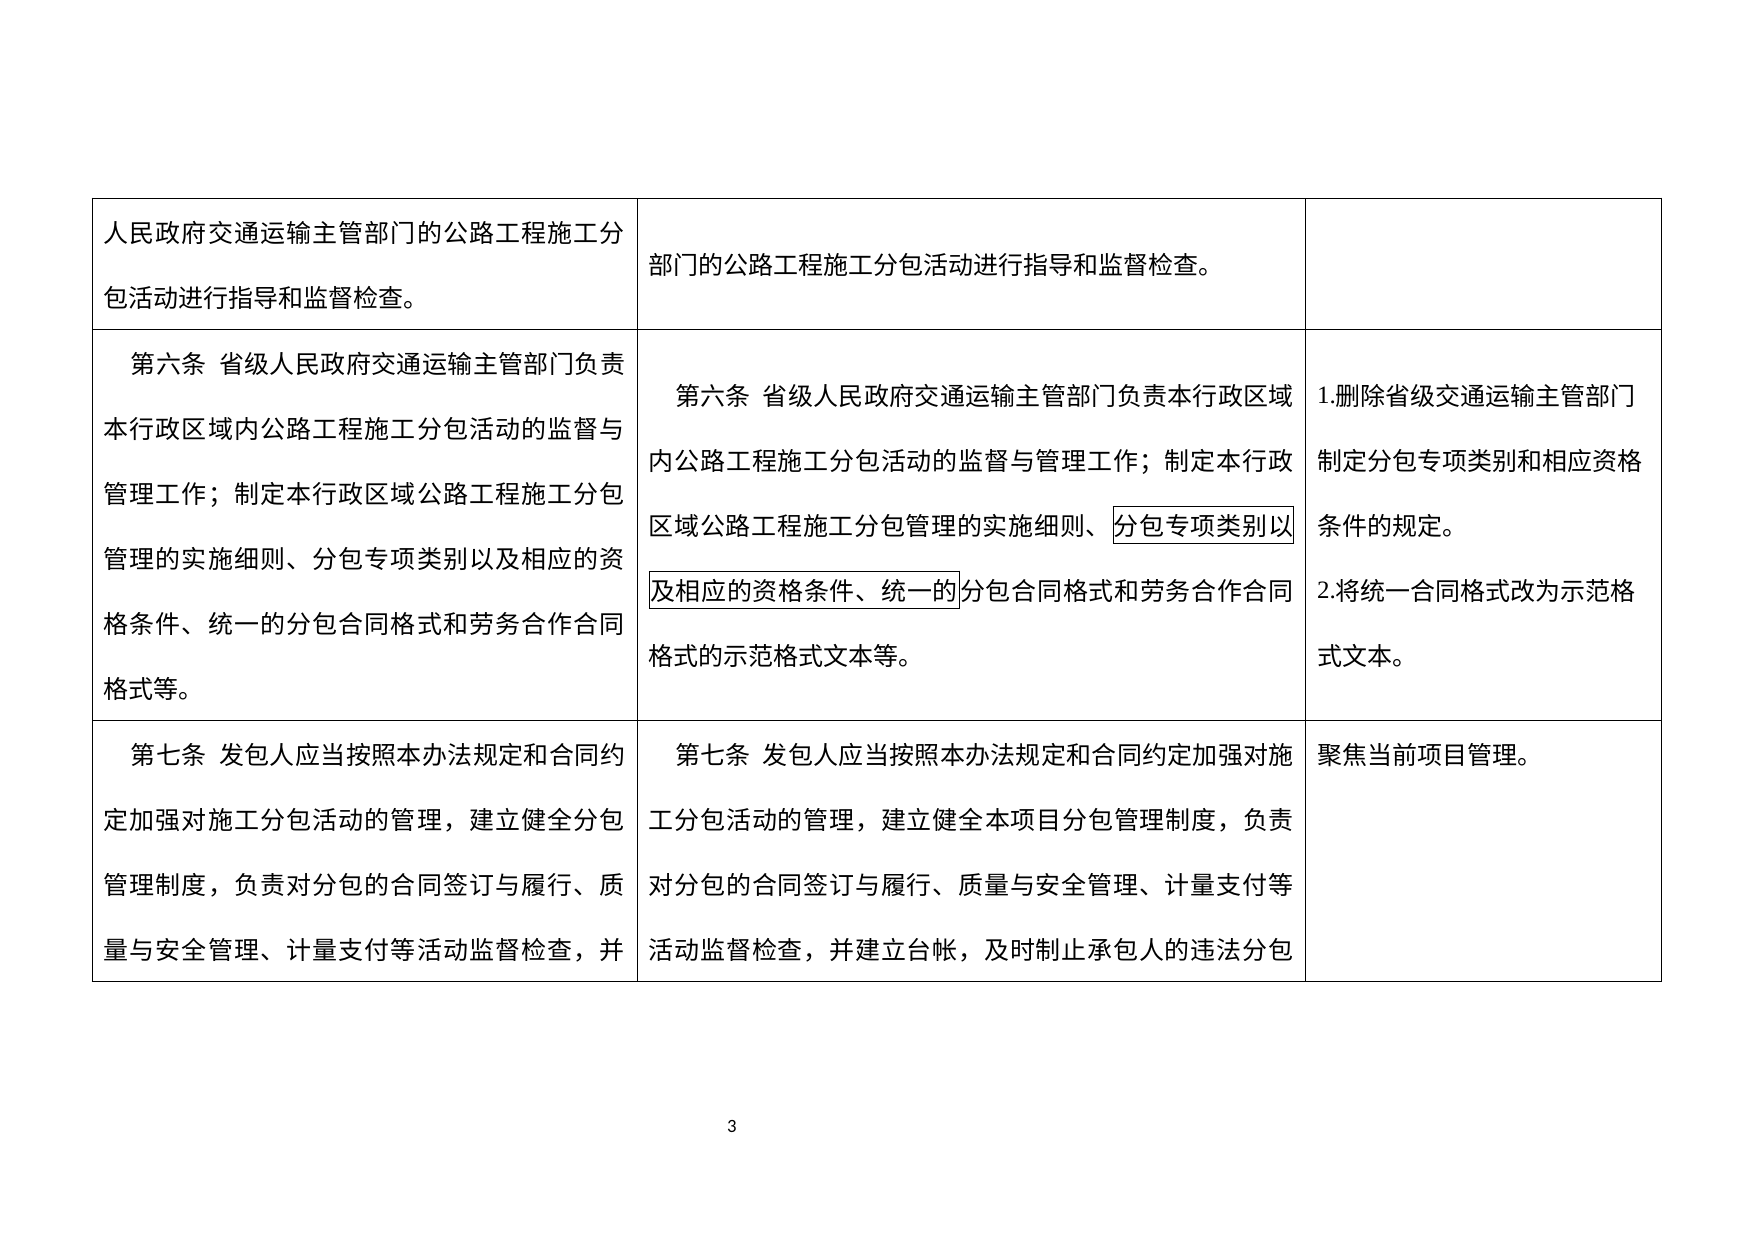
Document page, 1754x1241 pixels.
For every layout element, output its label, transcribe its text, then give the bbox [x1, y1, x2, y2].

table_cell 第六条 省级人民政府交通运输主管部门负责本行政区域内公路工程施工分包活动的监督与管理工作；制定本行政区域公路工程施工分包管理的实施细则、分包专项类别以及相应的资格条件、统一的分包合同格式和劳务合作合同格式等。 [93, 330, 637, 720]
table_cell 聚焦当前项目管理。 [1306, 721, 1661, 981]
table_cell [93, 721, 637, 981]
table_cell 第六条 省级人民政府交通运输主管部门负责本行政区域内公路工程施工分包活动的监督与管理工作；制定本行政区域公路工程施工分包管理的实施细则、分包专项类别以及相应的资格条件、统一的分包合同格式和劳务合作合同格式的示范格式文本等。 [638, 330, 1305, 720]
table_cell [638, 721, 1305, 981]
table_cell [638, 199, 1305, 329]
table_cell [93, 199, 637, 329]
table_cell [1306, 199, 1661, 329]
table_cell 1.删除省级交通运输主管部门制定分包专项类别和相应资格条件的规定。 2.将统一合同格式改为示范格式文本。 [1306, 330, 1661, 720]
